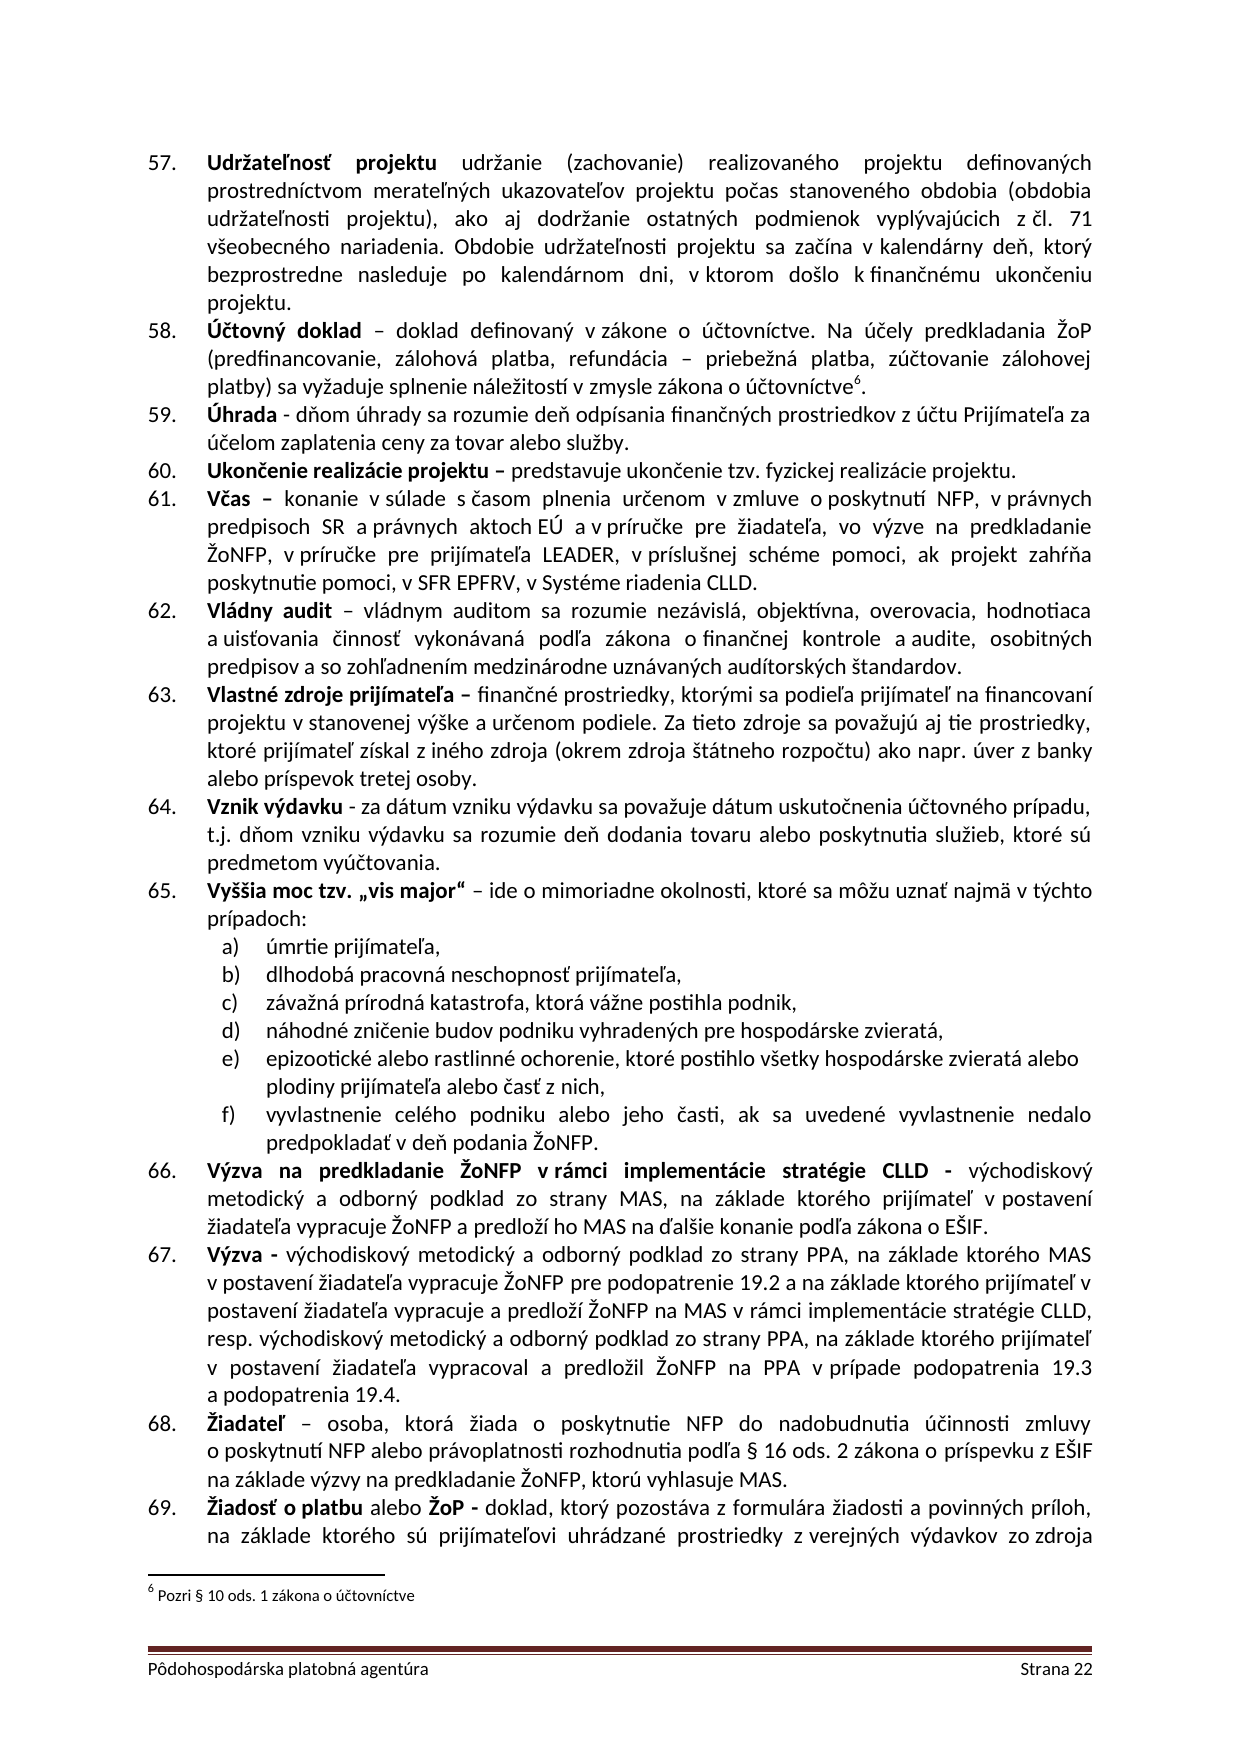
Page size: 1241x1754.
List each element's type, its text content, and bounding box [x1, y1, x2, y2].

list náhodné zničenie budov podniku vyhradených pre hospodárske zvieratá, [222, 1016, 1092, 1044]
list Vyššia moc tzv. „vis major“ – ide o mimoriadne okolnosti, ktoré sa môžu uznať najmä v týchto prípadoch: [148, 876, 1092, 932]
list Včas – konanie v súlade s časom plnenia určenom v zmluve o poskytnutí NFP, v právnych predpisoch SR a právnych aktoch EÚ a v príručke pre žiadateľa, vo výzve na predkladanie ŽoNFP, v príručke pre prijímateľa LEADER, v príslušnej schéme pomoci, ak projekt zahŕňa poskytnutie pomoci, v SFR EPFRV, v Systéme riadenia CLLD. [148, 484, 1092, 596]
list Udržateľnosť projektu udržanie (zachovanie) realizovaného projektu definovaných prostredníctvom merateľných ukazovateľov projektu počas stanoveného obdobia (obdobia udržateľnosti projektu), ako aj dodržanie ostatných podmienok vyplývajúcich z čl. 71 všeobecného nariadenia. Obdobie udržateľnosti projektu sa začína v kalendárny deň, ktorý bezprostredne nasleduje po kalendárnom dni, v ktorom došlo k finančnému ukončeniu projektu. [148, 148, 1092, 316]
list Úhrada - dňom úhrady sa rozumie deň odpísania finančných prostriedkov z účtu Prijímateľa za účelom zaplatenia ceny za tovar alebo služby. [148, 400, 1092, 456]
list Výzva na predkladanie ŽoNFP v rámci implementácie stratégie CLLD - východiskový metodický a odborný podklad zo strany MAS, na základe ktorého prijímateľ v postavení žiadateľa vypracuje ŽoNFP a predloží ho MAS na ďalšie konanie podľa zákona o EŠIF. [148, 1156, 1092, 1241]
list Žiadateľ – osoba, ktorá žiada o poskytnutie NFP do nadobudnutia účinnosti zmluvy o poskytnutí NFP alebo právoplatnosti rozhodnutia podľa § 16 ods. 2 zákona o príspevku z EŠIF na základe výzvy na predkladanie ŽoNFP, ktorú vyhlasuje MAS. [148, 1409, 1092, 1493]
list závažná prírodná katastrofa, ktorá vážne postihla podnik, [222, 988, 1092, 1016]
list Výzva - východiskový metodický a odborný podklad zo strany PPA, na základe ktorého MAS v postavení žiadateľa vypracuje ŽoNFP pre podopatrenie 19.2 a na základe ktorého prijímateľ v postavení žiadateľa vypracuje a predloží ŽoNFP na MAS v rámci implementácie stratégie CLLD, resp. východiskový metodický a odborný podklad zo strany PPA, na základe ktorého prijímateľ v postavení žiadateľa vypracoval a predložil ŽoNFP na PPA v prípade podopatrenia 19.3 a podopatrenia 19.4. [148, 1241, 1092, 1409]
list Ukončenie realizácie projektu – predstavuje ukončenie tzv. fyzickej realizácie projektu. [148, 456, 1092, 484]
list Vznik výdavku - za dátum vzniku výdavku sa považuje dátum uskutočnenia účtovného prípadu, t.j. dňom vzniku výdavku sa rozumie deň dodania tovaru alebo poskytnutia služieb, ktoré sú predmetom vyúčtovania. [148, 792, 1092, 876]
list dlhodobá pracovná neschopnosť prijímateľa, [222, 960, 1092, 988]
list epizootické alebo rastlinné ochorenie, ktoré postihlo všetky hospodárske zvieratá alebo plodiny prijímateľa alebo časť z nich, [222, 1044, 1092, 1100]
list úmrtie prijímateľa, [222, 932, 1092, 960]
list Účtovný doklad – doklad definovaný v zákone o účtovníctve. Na účely predkladania ŽoP (predfinancovanie, zálohová platba, refundácia – priebežná platba, zúčtovanie zálohovej platby) sa vyžaduje splnenie náležitostí v zmysle zákona o účtovníctve. [148, 316, 1092, 400]
list vyvlastnenie celého podniku alebo jeho časti, ak sa uvedené vyvlastnenie nedalo predpokladať v deň podania ŽoNFP. [222, 1100, 1092, 1156]
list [148, 1493, 1092, 1549]
list Vládny audit – vládnym auditom sa rozumie nezávislá, objektívna, overovacia, hodnotiaca a uisťovania činnosť vykonávaná podľa zákona o finančnej kontrole a audite, osobitných predpisov a so zohľadnením medzinárodne uznávaných audítorských štandardov. [148, 596, 1092, 680]
list Vlastné zdroje prijímateľa – finančné prostriedky, ktorými sa podieľa prijímateľ na financovaní projektu v stanovenej výške a určenom podiele. Za tieto zdroje sa považujú aj tie prostriedky, ktoré prijímateľ získal z iného zdroja (okrem zdroja štátneho rozpočtu) ako napr. úver z banky alebo príspevok tretej osoby. [148, 680, 1092, 792]
